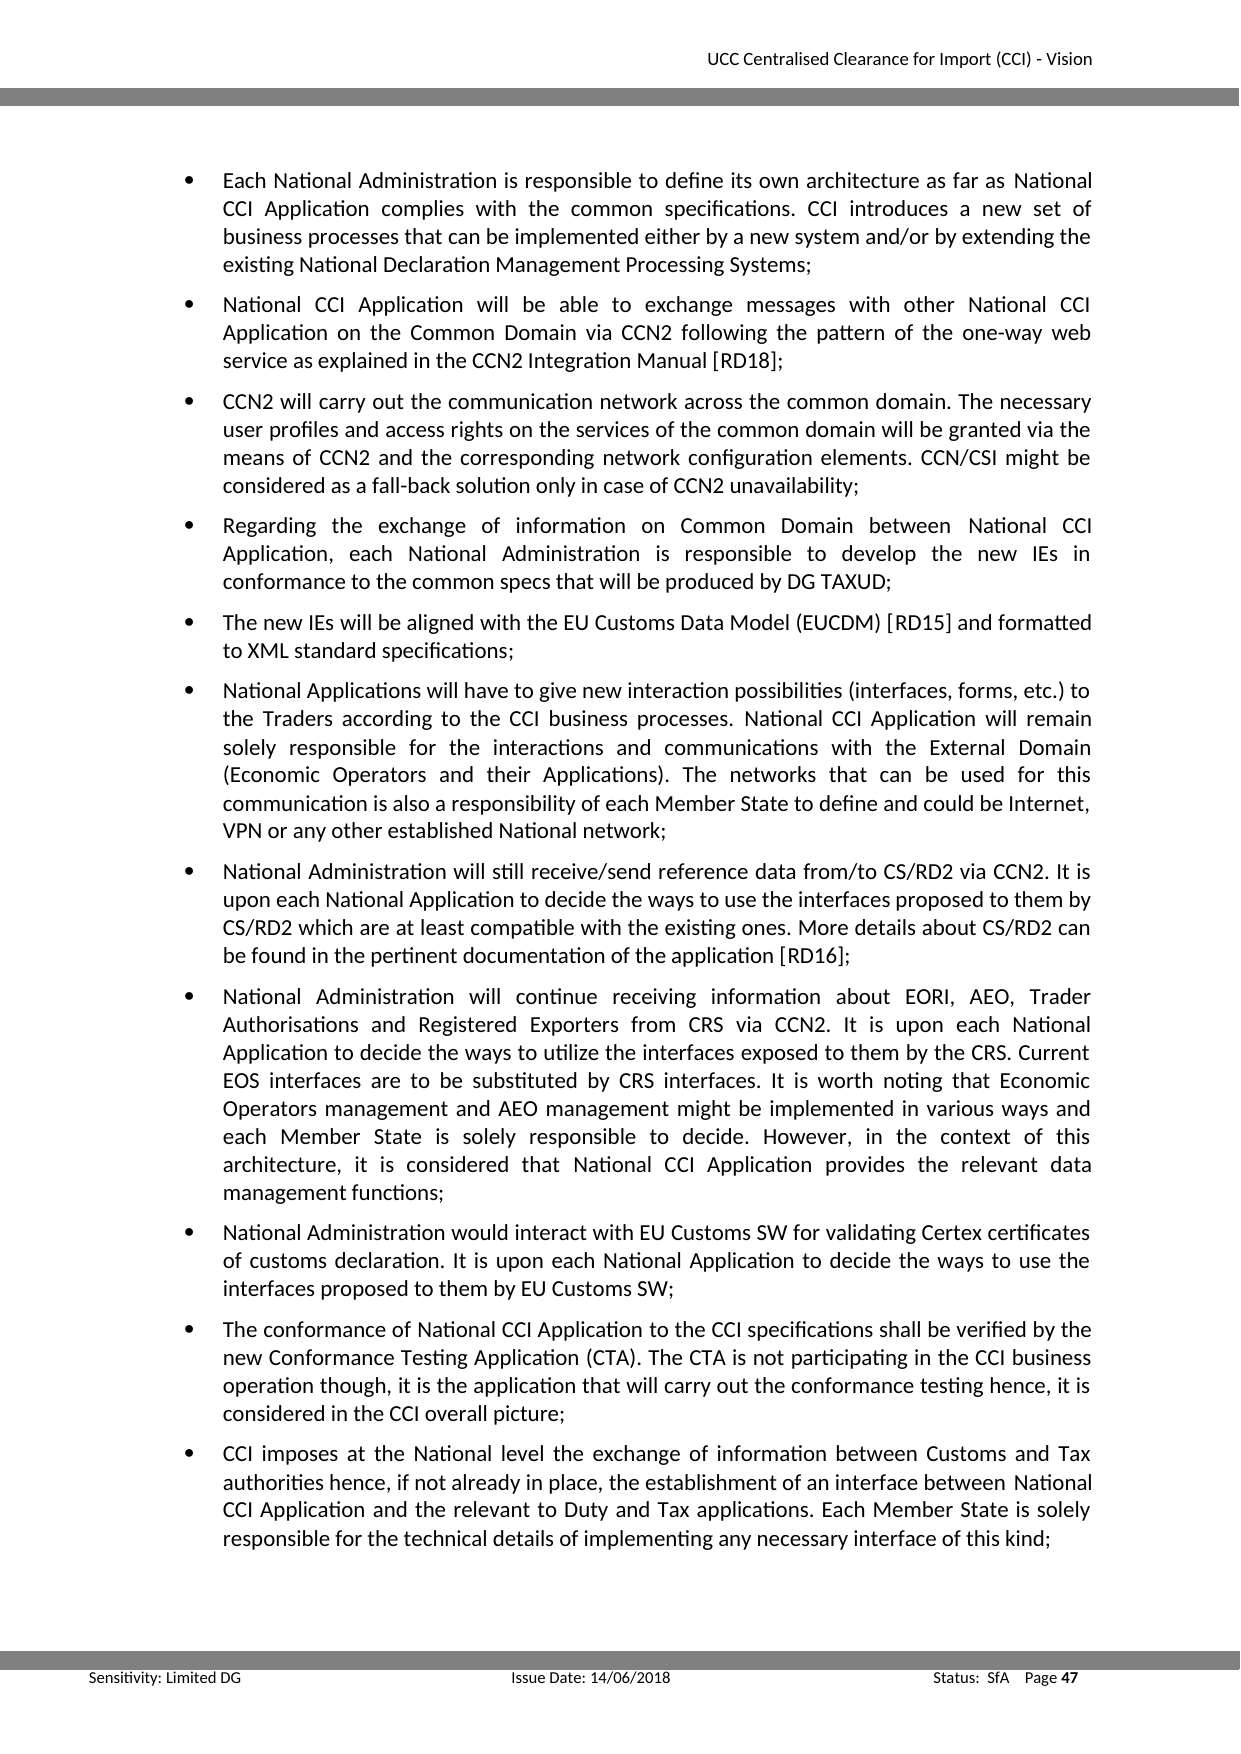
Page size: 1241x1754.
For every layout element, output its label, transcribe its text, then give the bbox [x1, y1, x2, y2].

list National Applications will have to give new interaction possibilities (interfaces, forms, etc.) to the Traders according to the CCI business processes. National CCI Application will remain solely responsible for the interactions and communications with the External Domain (Economic Operators and their Applications). The networks that can be used for this communication is also a responsibility of each Member State to define and could be Internet, VPN or any other established National network; [185, 677, 1092, 845]
list National Administration will continue receiving information about EORI, AEO, Trader Authorisations and Registered Exporters from CRS via CCN2. It is upon each National Application to decide the ways to utilize the interfaces exposed to them by the CRS. Current EOS interfaces are to be substituted by CRS interfaces. It is worth noting that Economic Operators management and AEO management might be implemented in various ways and each Member State is solely responsible to decide. However, in the context of this architecture, it is considered that National CCI Application provides the relevant data management functions; [185, 982, 1092, 1206]
list Each National Administration is responsible to define its own architecture as far as National CCI Application complies with the common specifications. CCI introduces a new set of business processes that can be implemented either by a new system and/or by extending the existing National Declaration Management Processing Systems; [185, 166, 1092, 278]
list The new IEs will be aligned with the EU Customs Data Model (EUCDM) [RD15] and formatted to XML standard specifications; [185, 608, 1092, 664]
list CCI imposes at the National level the exchange of information between Customs and Tax authorities hence, if not already in place, the establishment of an interface between National CCI Application and the relevant to Duty and Tax applications. Each Member State is solely responsible for the technical details of implementing any necessary interface of this kind; [185, 1439, 1092, 1552]
list CCN2 will carry out the communication network across the common domain. The necessary user profiles and access rights on the services of the common domain will be granted via the means of CCN2 and the corresponding network configuration elements. CCN/CSI might be considered as a fall-back solution only in case of CCN2 unavailability; [185, 387, 1092, 499]
list The conformance of National CCI Application to the CCI specifications shall be verified by the new Conformance Testing Application (CTA). The CTA is not participating in the CCI business operation though, it is the application that will carry out the conformance testing hence, it is considered in the CCI overall picture; [185, 1315, 1092, 1427]
list Regarding the exchange of information on Common Domain between National CCI Application, each National Administration is responsible to develop the new IEs in conformance to the common specs that will be produced by DG TAXUD; [185, 511, 1092, 596]
list National Administration would interact with EU Customs SW for validating Certex certificates of customs declaration. It is upon each National Application to decide the ways to use the interfaces proposed to them by EU Customs SW; [185, 1218, 1092, 1302]
list National Administration will still receive/send reference data from/to CS/RD2 via CCN2. It is upon each National Application to decide the ways to use the interfaces proposed to them by CS/RD2 which are at least compatible with the existing ones. More details about CS/RD2 can be found in the pertinent documentation of the application [RD16]; [185, 857, 1092, 969]
